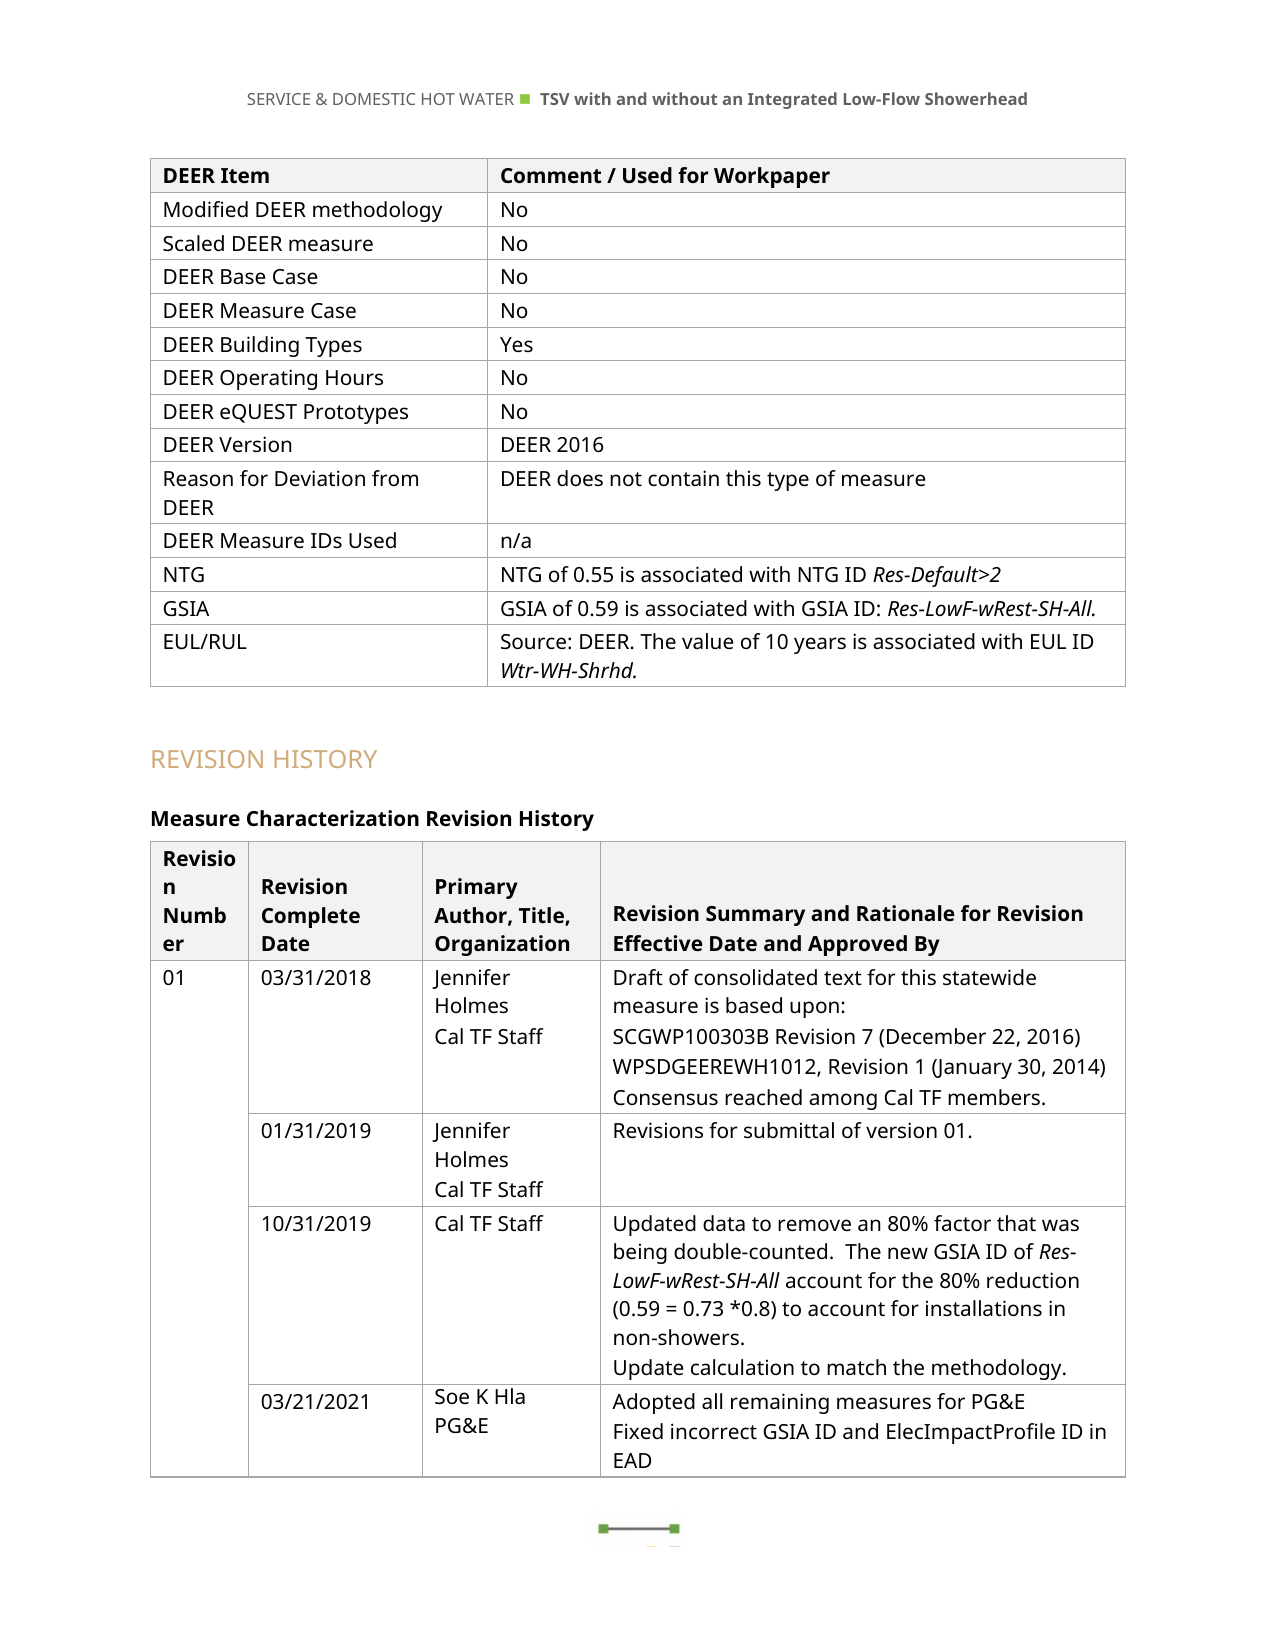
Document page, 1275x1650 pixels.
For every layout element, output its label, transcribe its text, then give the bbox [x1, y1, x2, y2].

table_cell Jennifer Holmes Cal TF Staff [423, 961, 600, 1113]
table_cell 01/31/2019 [249, 1114, 422, 1206]
table_cell 10/31/2019 [249, 1207, 422, 1384]
table_header Revision Complete Date [249, 842, 422, 960]
table_cell Cal TF Staff [423, 1207, 600, 1384]
picture [589, 1512, 684, 1547]
table_cell DEER Base Case [151, 260, 487, 293]
table_cell Yes [488, 328, 1125, 360]
table_cell Draft of consolidated text for this statewide measure is based upon: SCGWP100303B Revision 7 (December 22, 2016) WPSDGEEREWH1012, Revision 1 (January 30, 2014) Consensus reached among Cal TF members. [601, 961, 1125, 1113]
table_cell DEER Version [151, 429, 487, 461]
table_cell No [488, 227, 1125, 259]
table_cell DEER Operating Hours [151, 361, 487, 394]
table_cell No [488, 361, 1125, 394]
table_cell NTG [151, 558, 487, 591]
table_cell Modified DEER methodology [151, 193, 487, 226]
table_cell DEER Measure IDs Used [151, 524, 487, 557]
table_cell n/a [488, 524, 1125, 557]
table_cell No [488, 395, 1125, 427]
table_cell DEER does not contain this type of measure [488, 462, 1125, 523]
text Measure Characterization Revision History [150, 804, 1125, 832]
table_cell EUL/RUL [151, 625, 487, 686]
table_cell No [488, 193, 1125, 226]
table_header Revision Number [151, 842, 248, 960]
subtitle Revision History [150, 743, 1125, 775]
table_cell No [488, 260, 1125, 293]
table_cell GSIA [151, 592, 487, 624]
table_cell 03/21/2021 [249, 1385, 422, 1476]
table_cell Soe K Hla PG&E [423, 1385, 600, 1476]
table_header DEER Item [151, 159, 487, 192]
table_header Revision Summary and Rationale for Revision Effective Date and Approved By [601, 842, 1125, 960]
table_cell Scaled DEER measure [151, 227, 487, 259]
table_cell 01 [151, 961, 248, 1476]
table_cell 03/31/2018 [249, 961, 422, 1113]
table_cell DEER 2016 [488, 429, 1125, 461]
table_header Comment / Used for Workpaper [488, 159, 1125, 192]
table_cell Adopted all remaining measures for PG&E Fixed incorrect GSIA ID and ElecImpactProfile ID in EAD [601, 1385, 1125, 1476]
table_cell Updated data to remove an 80% factor that was being double-counted. The new GSIA ID of Res-LowF-wRest-SH-All account for the 80% reduction (0.59 = 0.73 *0.8) to account for installations in non-showers. Update calculation to match the methodology. [601, 1207, 1125, 1384]
table_cell Source: DEER. The value of 10 years is associated with EUL ID Wtr-WH-Shrhd. [488, 625, 1125, 686]
table_cell GSIA of 0.59 is associated with GSIA ID: Res-LowF-wRest-SH-All. [488, 592, 1125, 624]
table_cell No [488, 294, 1125, 327]
table_cell NTG of 0.55 is associated with NTG ID Res-Default>2 [488, 558, 1125, 591]
table_header Primary Author, Title, Organization [423, 842, 600, 960]
table_cell DEER eQUEST Prototypes [151, 395, 487, 427]
table_cell DEER Measure Case [151, 294, 487, 327]
table_cell DEER Building Types [151, 328, 487, 360]
table_cell Reason for Deviation from DEER [151, 462, 487, 523]
table_cell Revisions for submittal of version 01. [601, 1114, 1125, 1206]
table_cell Jennifer Holmes Cal TF Staff [423, 1114, 600, 1206]
